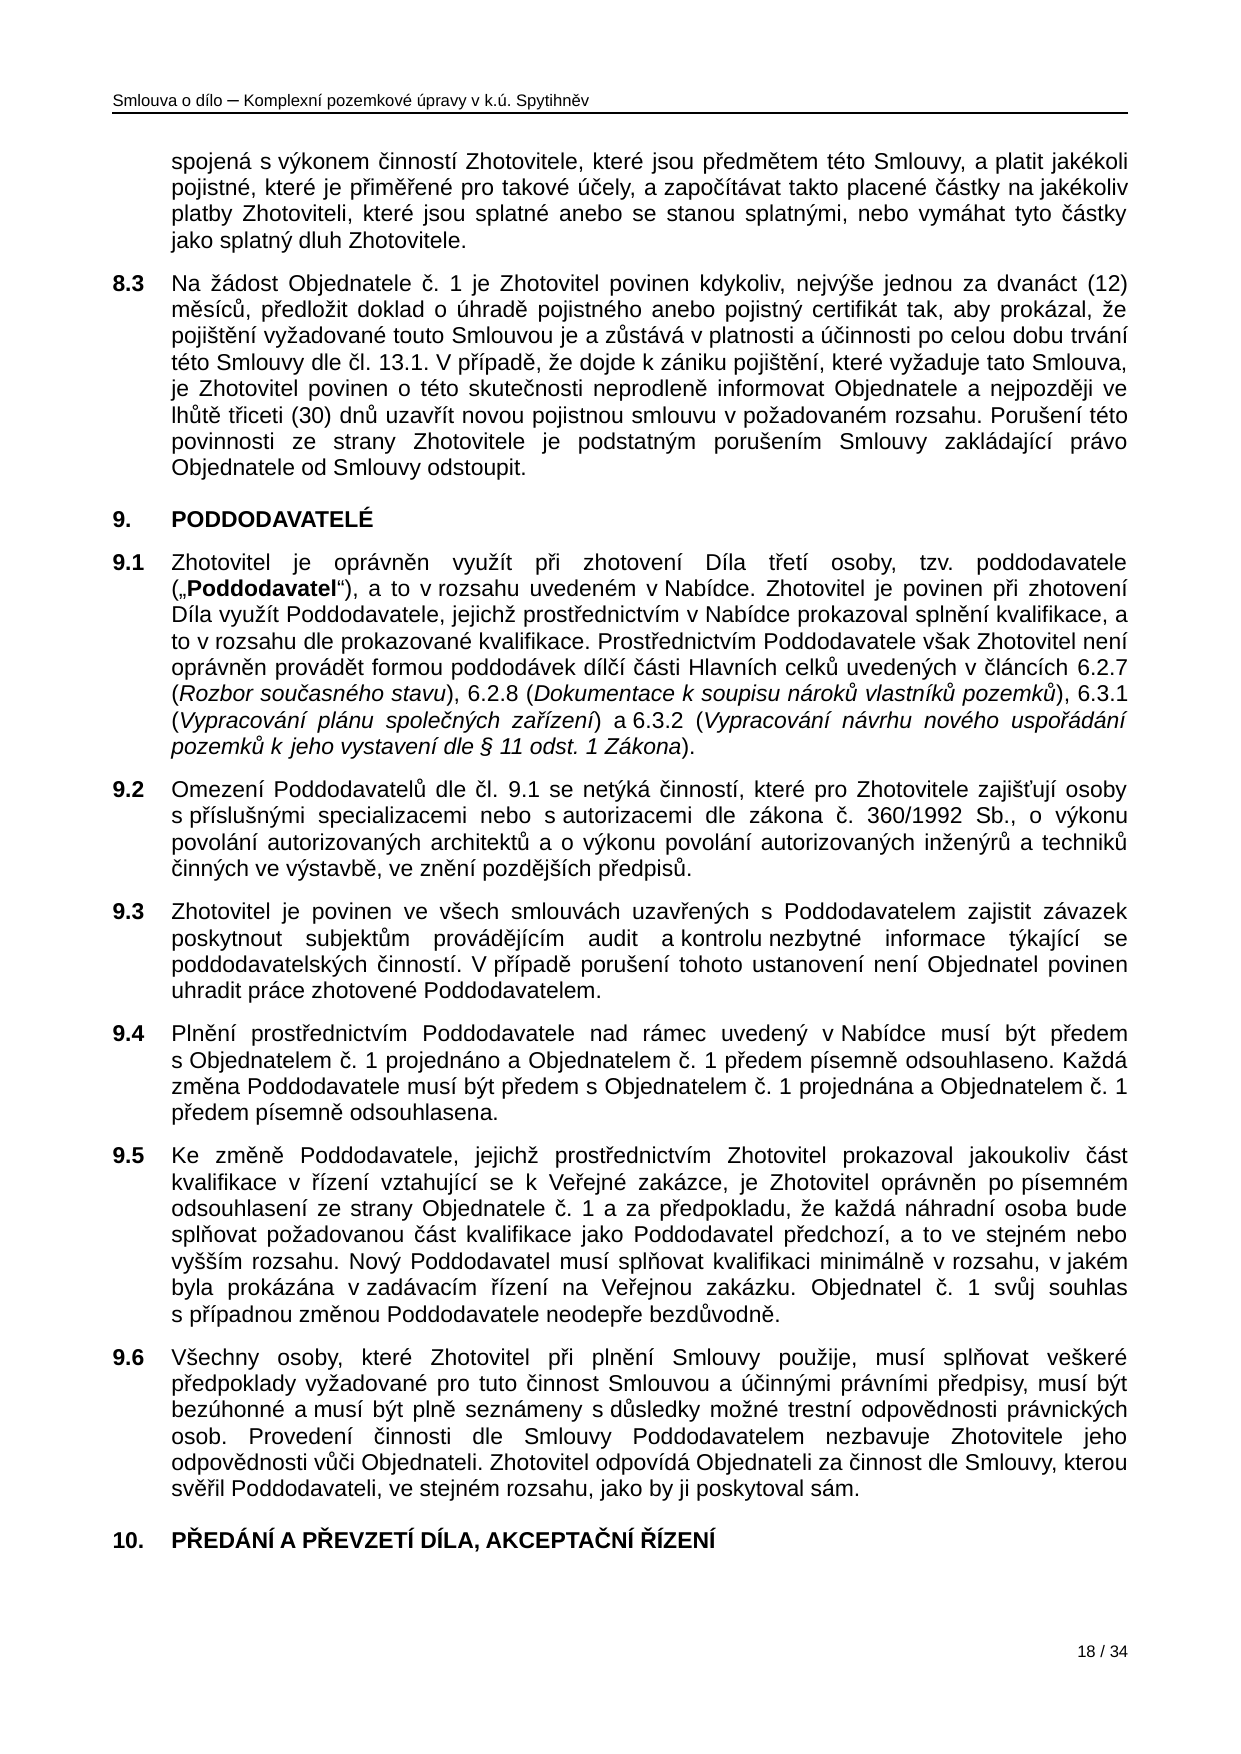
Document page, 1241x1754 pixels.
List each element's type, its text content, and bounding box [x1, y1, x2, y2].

text Poddodavatelé [112, 506, 1128, 532]
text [112, 148, 1128, 253]
text Plnění prostřednictvím Poddodavatele nad rámec uvedený v Nabídce musí být předem s Objednatelem č. 1 projednáno a Objednatelem č. 1 předem písemně odsouhlaseno. Každá změna Poddodavatele musí být předem s Objednatelem č. 1 projednána a Objednatelem č. 1 předem písemně odsouhlasena. [112, 1020, 1128, 1126]
text Zhotovitel je povinen ve všech smlouvách uzavřených s Poddodavatelem zajistit závazek poskytnout subjektům provádějícím audit a kontrolu nezbytné informace týkající se poddodavatelských činností. V případě porušení tohoto ustanovení není Objednatel povinen uhradit práce zhotovené Poddodavatelem. [112, 898, 1128, 1004]
text Omezení Poddodavatelů dle čl. 9.1 se netýká činností, které pro Zhotovitele zajišťují osoby s příslušnými specializacemi nebo s autorizacemi dle zákona č. 360/1992 Sb., o výkonu povolání autorizovaných architektů a o výkonu povolání autorizovaných inženýrů a techniků činných ve výstavbě, ve znění pozdějších předpisů. [112, 776, 1128, 882]
text Zhotovitel je oprávněn využít při zhotovení Díla třetí osoby, tzv. poddodavatele („Poddodavatel“), a to v rozsahu uvedeném v Nabídce. Zhotovitel je povinen při zhotovení Díla využít Poddodavatele, jejichž prostřednictvím v Nabídce prokazoval splnění kvalifikace, a to v rozsahu dle prokazované kvalifikace. Prostřednictvím Poddodavatele však Zhotovitel není oprávněn provádět formou poddodávek dílčí části Hlavních celků uvedených v článcích 6.2.7 (Rozbor současného stavu), 6.2.8 (Dokumentace k soupisu nároků vlastníků pozemků), 6.3.1 (Vypracování plánu společných zařízení) a 6.3.2 (Vypracování návrhu nového uspořádání pozemků k jeho vystavení dle § 11 odst. 1 Zákona). [112, 549, 1128, 759]
text Předání a převzetí Díla, Akceptační řízení [112, 1527, 1128, 1553]
text Všechny osoby, které Zhotovitel při plnění Smlouvy použije, musí splňovat veškeré předpoklady vyžadované pro tuto činnost Smlouvou a účinnými právními předpisy, musí být bezúhonné a musí být plně seznámeny s důsledky možné trestní odpovědnosti právnických osob. Provedení činnosti dle Smlouvy Poddodavatelem nezbavuje Zhotovitele jeho odpovědnosti vůči Objednateli. Zhotovitel odpovídá Objednateli za činnost dle Smlouvy, kterou svěřil Poddodavateli, ve stejném rozsahu, jako by ji poskytoval sám. [112, 1343, 1128, 1502]
text Na žádost Objednatele č. 1 je Zhotovitel povinen kdykoliv, nejvýše jednou za dvanáct (12) měsíců, předložit doklad o úhradě pojistného anebo pojistný certifikát tak, aby prokázal, že pojištění vyžadované touto Smlouvou je a zůstává v platnosti a účinnosti po celou dobu trvání této Smlouvy dle čl. 13.1. V případě, že dojde k zániku pojištění, které vyžaduje tato Smlouva, je Zhotovitel povinen o této skutečnosti neprodleně informovat Objednatele a nejpozději ve lhůtě třiceti (30) dnů uzavřít novou pojistnou smlouvu v požadovaném rozsahu. Porušení této povinnosti ze strany Zhotovitele je podstatným porušením Smlouvy zakládající právo Objednatele od Smlouvy odstoupit. [112, 270, 1128, 481]
text Ke změně Poddodavatele, jejichž prostřednictvím Zhotovitel prokazoval jakoukoliv část kvalifikace v řízení vztahující se k Veřejné zakázce, je Zhotovitel oprávněn po písemném odsouhlasení ze strany Objednatele č. 1 a za předpokladu, že každá náhradní osoba bude splňovat požadovanou část kvalifikace jako Poddodavatel předchozí, a to ve stejném nebo vyšším rozsahu. Nový Poddodavatel musí splňovat kvalifikaci minimálně v rozsahu, v jakém byla prokázána v zadávacím řízení na Veřejnou zakázku. Objednatel č. 1 svůj souhlas s případnou změnou Poddodavatele neodepře bezdůvodně. [112, 1142, 1128, 1327]
